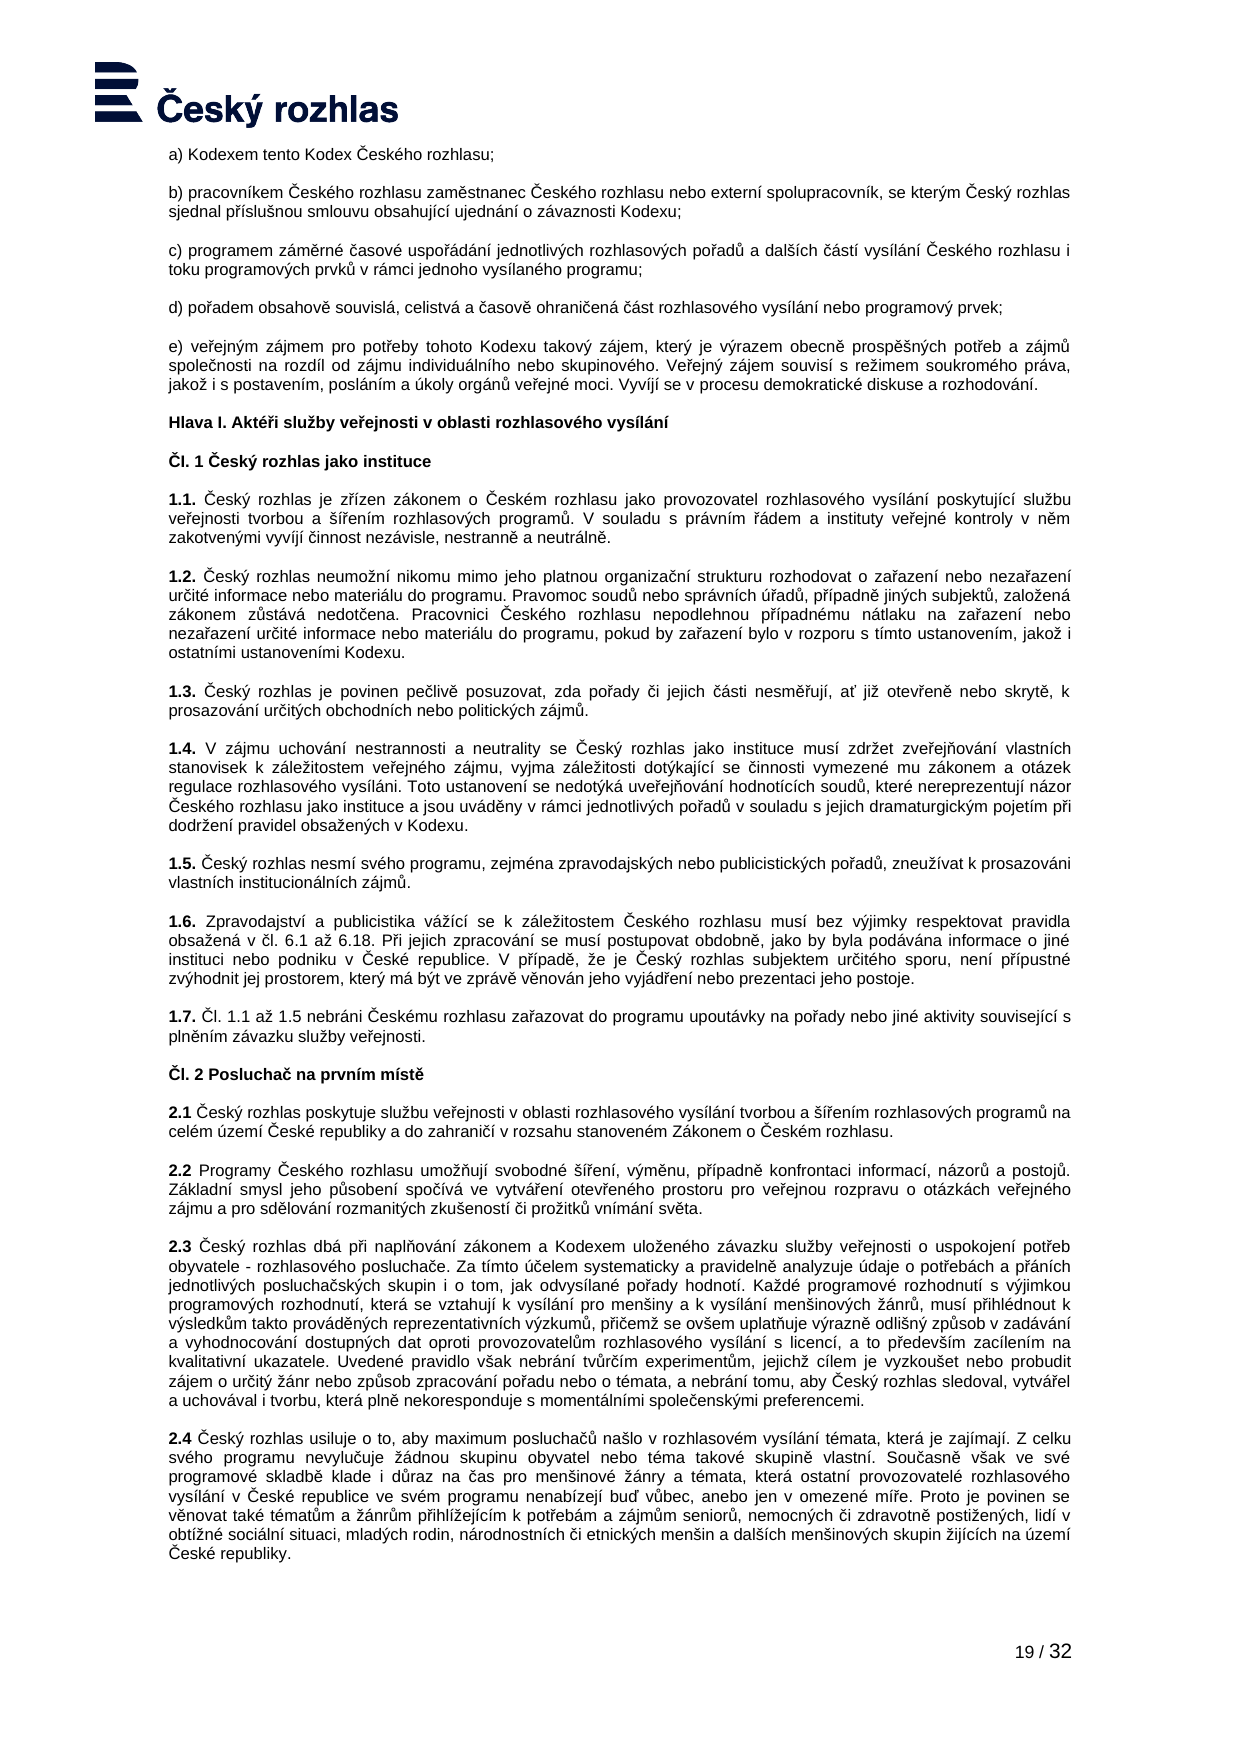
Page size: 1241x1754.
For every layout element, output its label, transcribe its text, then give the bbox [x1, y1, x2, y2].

text 1.2. Český rozhlas neumožní nikomu mimo jeho platnou organizační strukturu rozhodovat o zařazení nebo nezařazení určité informace nebo materiálu do programu. Pravomoc soudů nebo správních úřadů, případně jiných subjektů, založená zákonem zůstává nedotčena. Pracovnici Českého rozhlasu nepodlehnou případnému nátlaku na zařazení nebo nezařazení určité informace nebo materiálu do programu, pokud by zařazení bylo v rozporu s tímto ustanovením, jakož i ostatními ustanoveními Kodexu. [168, 566, 1072, 662]
text 1.4. V zájmu uchování nestrannosti a neutrality se Český rozhlas jako instituce musí zdržet zveřejňování vlastních stanovisek k záležitostem veřejného zájmu, vyjma záležitosti dotýkající se činnosti vymezené mu zákonem a otázek regulace rozhlasového vysíláni. Toto ustanovení se nedotýká uveřejňování hodnotících soudů, které nereprezentují názor Českého rozhlasu jako instituce a jsou uváděny v rámci jednotlivých pořadů v souladu s jejich dramaturgickým pojetím při dodržení pravidel obsažených v Kodexu. [168, 739, 1072, 835]
text a) Kodexem tento Kodex Českého rozhlasu; [168, 145, 1072, 164]
text ČI. 1 Český rozhlas jako instituce [168, 451, 1072, 471]
text e) veřejným zájmem pro potřeby tohoto Kodexu takový zájem, který je výrazem obecně prospěšných potřeb a zájmů společnosti na rozdíl od zájmu individuálního nebo skupinového. Veřejný zájem souvisí s režimem soukromého práva, jakož i s postavením, posláním a úkoly orgánů veřejné moci. Vyvíjí se v procesu demokratické diskuse a rozhodování. [168, 336, 1072, 394]
text 1.3. Český rozhlas je povinen pečlivě posuzovat, zda pořady či jejich části nesměřují, ať již otevřeně nebo skrytě, k prosazování určitých obchodních nebo politických zájmů. [168, 681, 1072, 720]
picture [95, 62, 398, 128]
text 2.2 Programy Českého rozhlasu umožňují svobodné šíření, výměnu, případně konfrontaci informací, názorů a postojů. Základní smysl jeho působení spočívá ve vytváření otevřeného prostoru pro veřejnou rozpravu o otázkách veřejného zájmu a pro sdělování rozmanitých zkušeností či prožitků vnímání světa. [168, 1161, 1072, 1218]
text 1.7. Čl. 1.1 až 1.5 nebráni Českému rozhlasu zařazovat do programu upoutávky na pořady nebo jiné aktivity související s plněním závazku služby veřejnosti. [168, 1007, 1072, 1046]
text c) programem záměrné časové uspořádání jednotlivých rozhlasových pořadů a dalších částí vysílání Českého rozhlasu i toku programových prvků v rámci jednoho vysílaného programu; [168, 241, 1072, 279]
text Čl. 2 Posluchač na prvním místě [168, 1065, 1072, 1084]
text 1.1. Český rozhlas je zřízen zákonem o Českém rozhlasu jako provozovatel rozhlasového vysílání poskytující službu veřejnosti tvorbou a šířením rozhlasových programů. V souladu s právním řádem a instituty veřejné kontroly v něm zakotvenými vyvíjí činnost nezávisle, nestranně a neutrálně. [168, 490, 1072, 547]
text b) pracovníkem Českého rozhlasu zaměstnanec Českého rozhlasu nebo externí spolupracovník, se kterým Český rozhlas sjednal příslušnou smlouvu obsahující ujednání o závaznosti Kodexu; [168, 183, 1072, 221]
text Hlava I. Aktéři služby veřejnosti v oblasti rozhlasového vysílání [168, 413, 1072, 432]
text d) pořadem obsahově souvislá, celistvá a časově ohraničená část rozhlasového vysílání nebo programový prvek; [168, 298, 1072, 317]
text 2.1 Český rozhlas poskytuje službu veřejnosti v oblasti rozhlasového vysílání tvorbou a šířením rozhlasových programů na celém území České republiky a do zahraničí v rozsahu stanoveném Zákonem o Českém rozhlasu. [168, 1103, 1072, 1141]
text 1.5. Český rozhlas nesmí svého programu, zejména zpravodajských nebo publicistických pořadů, zneužívat k prosazováni vlastních institucionálních zájmů. [168, 854, 1072, 892]
text 1.6. Zpravodajství a publicistika vážící se k záležitostem Českého rozhlasu musí bez výjimky respektovat pravidla obsažená v čl. 6.1 až 6.18. Při jejich zpracování se musí postupovat obdobně, jako by byla podávána informace o jiné instituci nebo podniku v České republice. V případě, že je Český rozhlas subjektem určitého sporu, není přípustné zvýhodnit jej prostorem, který má být ve zprávě věnován jeho vyjádření nebo prezentaci jeho postoje. [168, 911, 1072, 988]
text 2.3 Český rozhlas dbá při naplňování zákonem a Kodexem uloženého závazku služby veřejnosti o uspokojení potřeb obyvatele - rozhlasového posluchače. Za tímto účelem systematicky a pravidelně analyzuje údaje o potřebách a přáních jednotlivých posluchačských skupin i o tom, jak odvysílané pořady hodnotí. Každé programové rozhodnutí s výjimkou programových rozhodnutí, která se vztahují k vysílání pro menšiny a k vysílání menšinových žánrů, musí přihlédnout k výsledkům takto prováděných reprezentativních výzkumů, přičemž se ovšem uplatňuje výrazně odlišný způsob v zadávání a vyhodnocování dostupných dat oproti provozovatelům rozhlasového vysílání s licencí, a to především zacílením na kvalitativní ukazatele. Uvedené pravidlo však nebrání tvůrčím experimentům, jejichž cílem je vyzkoušet nebo probudit zájem o určitý žánr nebo způsob zpracování pořadu nebo o témata, a nebrání tomu, aby Český rozhlas sledoval, vytvářel a uchovával i tvorbu, která plně nekoresponduje s momentálními společenskými preferencemi. [168, 1237, 1072, 1410]
text 2.4 Český rozhlas usiluje o to, aby maximum posluchačů našlo v rozhlasovém vysílání témata, která je zajímají. Z celku svého programu nevylučuje žádnou skupinu obyvatel nebo téma takové skupině vlastní. Současně však ve své programové skladbě klade i důraz na čas pro menšinové žánry a témata, která ostatní provozovatelé rozhlasového vysílání v České republice ve svém programu nenabízejí buď vůbec, anebo jen v omezené míře. Proto je povinen se věnovat také tématům a žánrům přihlížejícím k potřebám a zájmům seniorů, nemocných či zdravotně postižených, lidí v obtížné sociální situaci, mladých rodin, národnostních či etnických menšin a dalších menšinových skupin žijících na území České republiky. [168, 1429, 1072, 1563]
